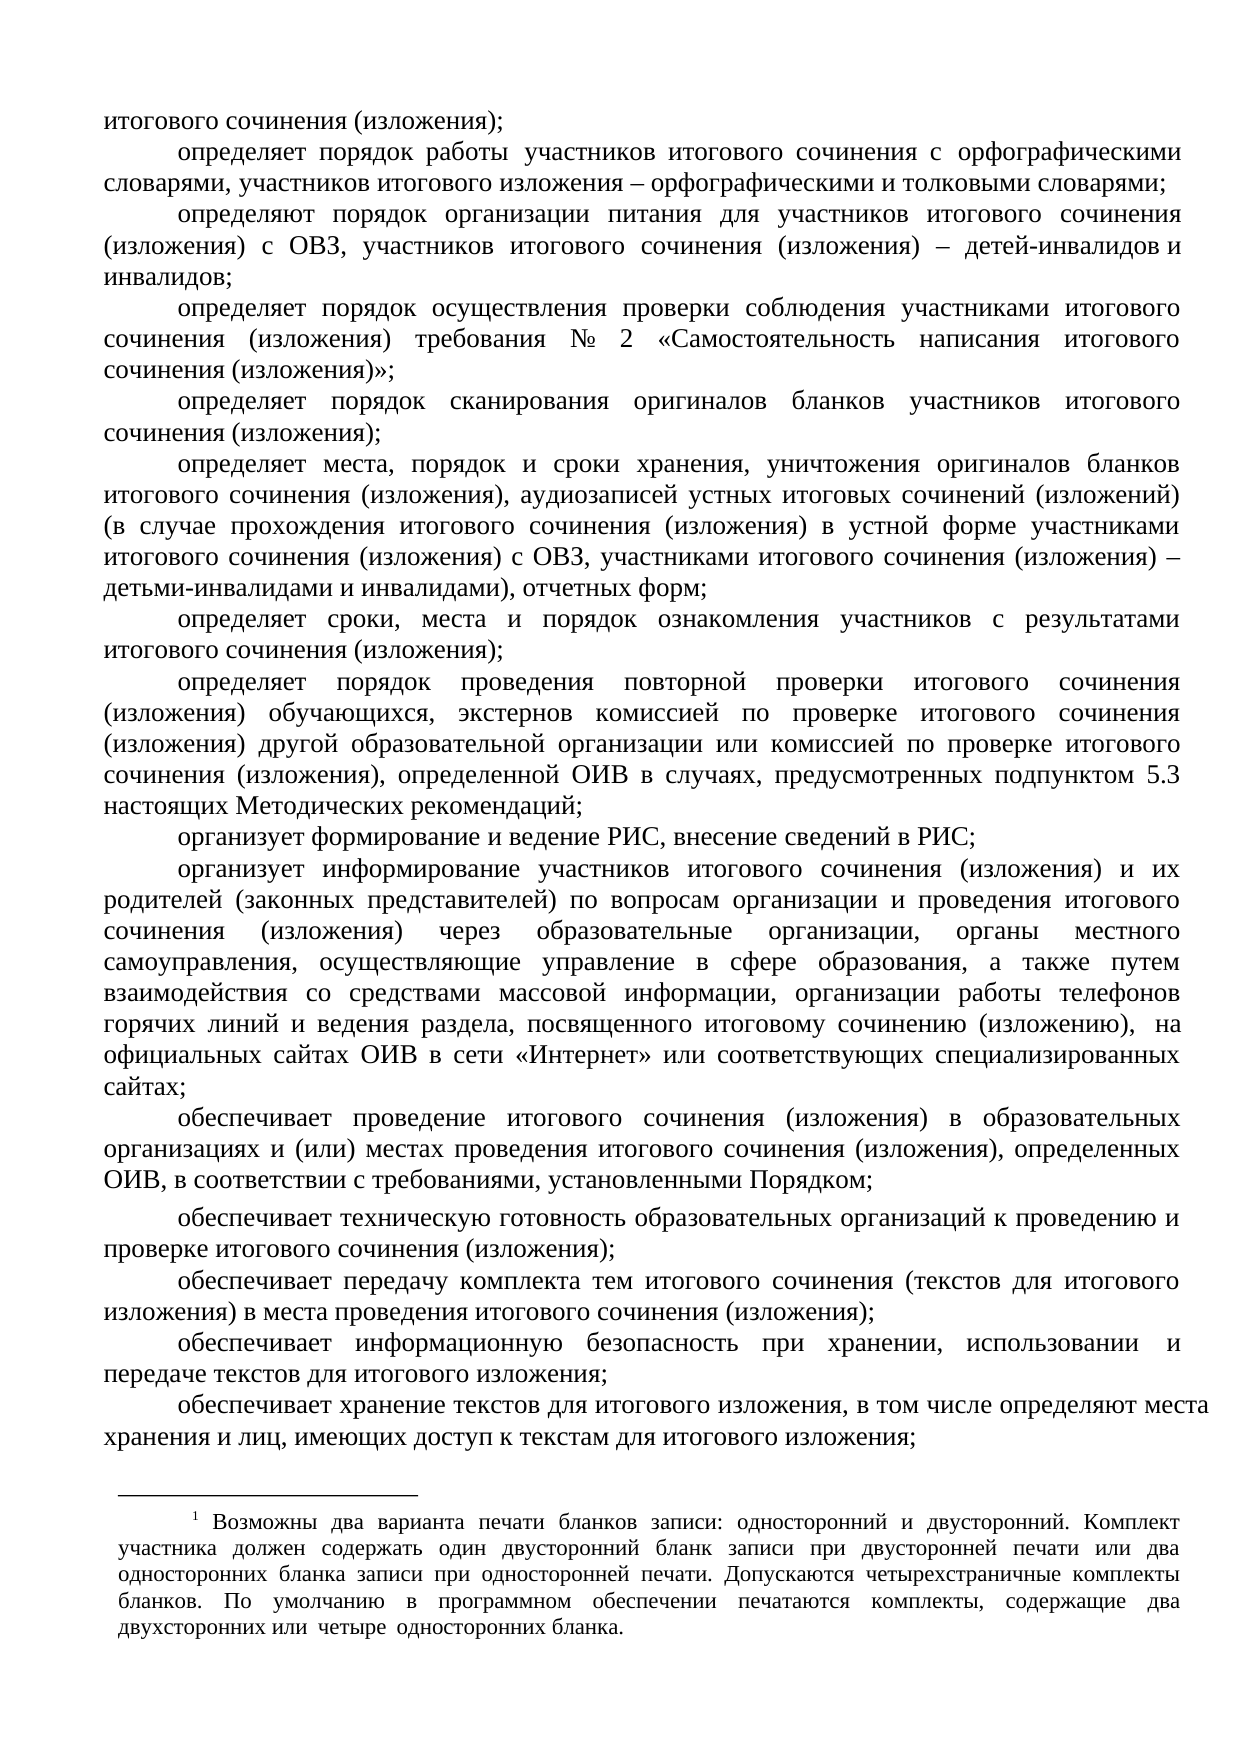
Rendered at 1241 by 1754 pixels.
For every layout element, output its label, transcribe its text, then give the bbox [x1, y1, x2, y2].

text определяет сроки, места и порядок ознакомления участников с результатами итогового сочинения (изложения); [103, 602, 1181, 665]
text определяет порядок проведения повторной проверки итогового сочинения (изложения) обучающихся, экстернов комиссией по проверке итогового сочинения (изложения) другой образовательной организации или комиссией по проверке итогового сочинения (изложения), определенной ОИВ в случаях, предусмотренных подпунктом 5.3 настоящих Методических рекомендаций; [103, 665, 1181, 821]
text определяют порядок организации питания для участников итогового сочинения (изложения) с ОВЗ, участников итогового сочинения (изложения) – детей-инвалидов и инвалидов; [103, 198, 1181, 291]
text определяет порядок работы участников итогового сочинения с орфографическими словарями, участников итогового изложения – орфографическими и толковыми словарями; [103, 135, 1181, 198]
text определяет порядок осуществления проверки соблюдения участниками итогового сочинения (изложения) требования № 2 «Самостоятельность написания итогового сочинения (изложения)»; [103, 291, 1181, 384]
text определяет места, порядок и сроки хранения, уничтожения оригиналов бланков итогового сочинения (изложения), аудиозаписей устных итоговых сочинений (изложений) (в случае прохождения итогового сочинения (изложения) в устной форме участниками итогового сочинения (изложения) с ОВЗ, участниками итогового сочинения (изложения) – детьми-инвалидами и инвалидами), отчетных форм; [103, 447, 1181, 602]
text обеспечивает передачу комплекта тем итогового сочинения (текстов для итогового изложения) в места проведения итогового сочинения (изложения); [103, 1264, 1181, 1326]
text обеспечивает информационную безопасность при хранении, использовании и передаче текстов для итогового изложения; [103, 1326, 1181, 1388]
text обеспечивает проведение итогового сочинения (изложения) в образовательных организациях и (или) местах проведения итогового сочинения (изложения), определенных ОИВ, в соответствии с требованиями, установленными Порядком; [103, 1101, 1182, 1194]
text организует формирование и ведение РИС, внесение сведений в РИС; [103, 821, 1211, 852]
text обеспечивает хранение текстов для итогового изложения, в том числе определяют места хранения и лиц, имеющих доступ к текстам для итогового изложения; [103, 1388, 1211, 1451]
text 1 Возможны два варианта печати бланков записи: односторонний и двусторонний. Комплект участника должен содержать один двусторонний бланк записи при двусторонней печати или два односторонних бланка записи при односторонней печати. Допускаются четырехстраничные комплекты бланков. По умолчанию в программном обеспечении печатаются комплекты, содержащие два двухсторонних или четыре односторонних бланка. [118, 1486, 1182, 1639]
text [103, 104, 1181, 135]
text определяет порядок сканирования оригиналов бланков участников итогового сочинения (изложения); [103, 384, 1181, 447]
text обеспечивает техническую готовность образовательных организаций к проведению и проверке итогового сочинения (изложения); [103, 1201, 1181, 1264]
text организует информирование участников итогового сочинения (изложения) и их родителей (законных представителей) по вопросам организации и проведения итогового сочинения (изложения) через образовательные организации, органы местного самоуправления, осуществляющие управление в сфере образования, а также путем взаимодействия со средствами массовой информации, организации работы телефонов горячих линий и ведения раздела, посвященного итоговому сочинению (изложению), на официальных сайтах ОИВ в сети «Интернет» или соответствующих специализированных сайтах; [103, 852, 1182, 1101]
